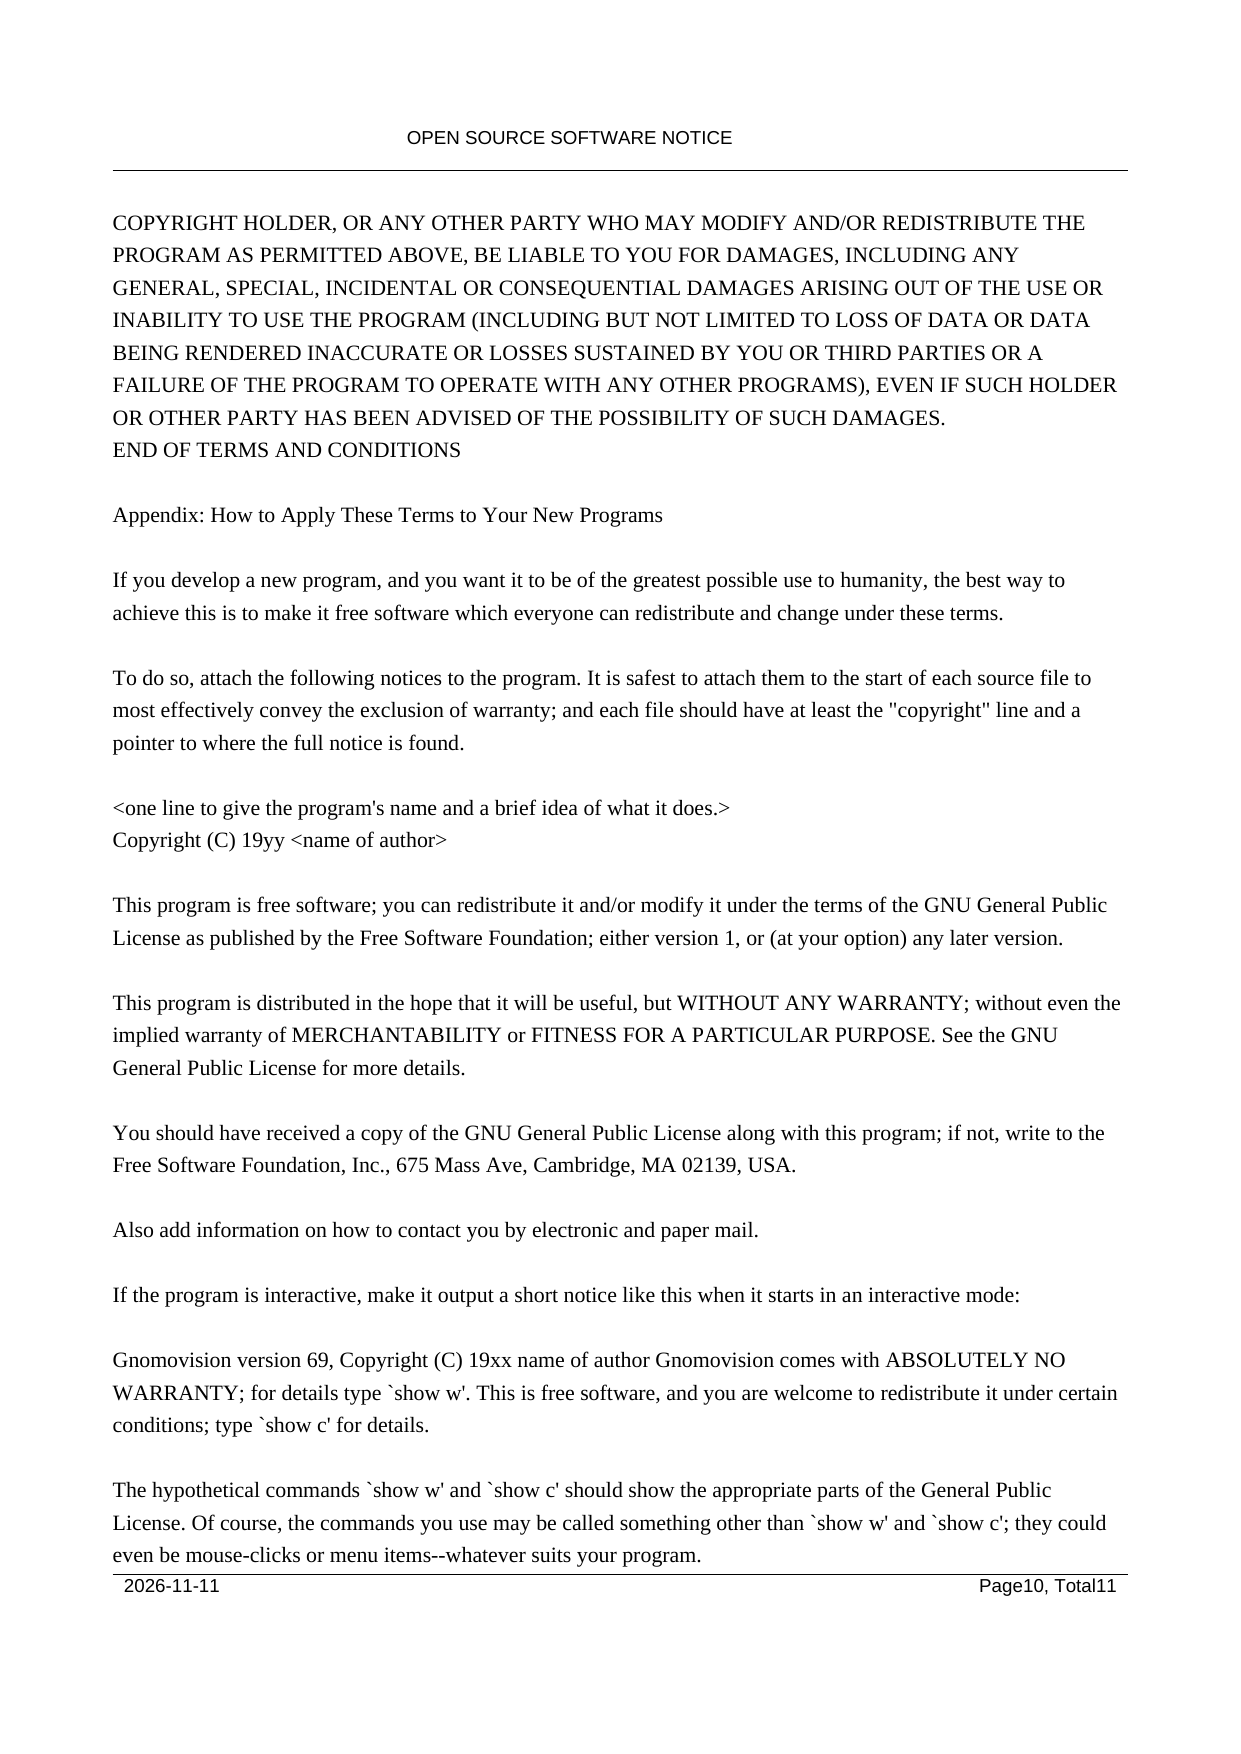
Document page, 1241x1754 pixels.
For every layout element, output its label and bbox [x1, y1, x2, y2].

text [112, 206, 1128, 1571]
